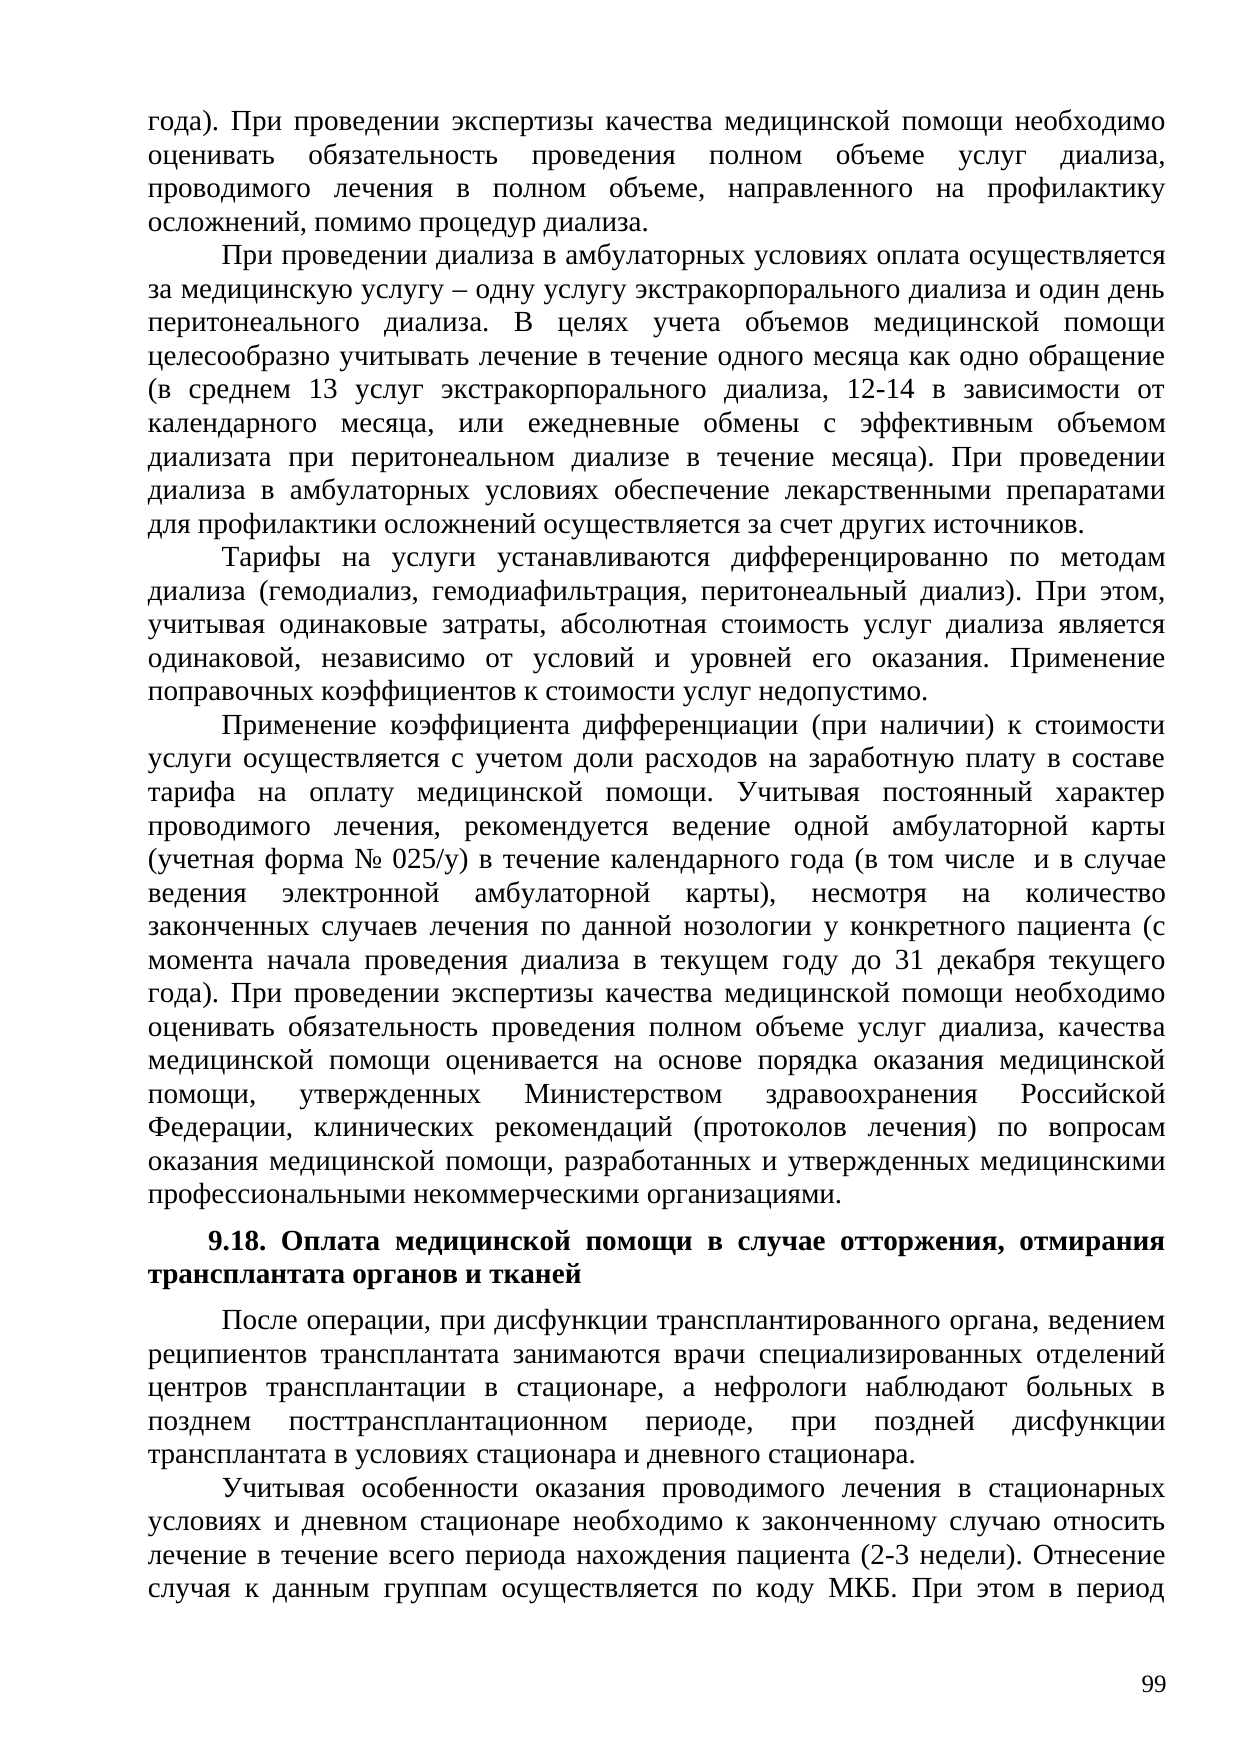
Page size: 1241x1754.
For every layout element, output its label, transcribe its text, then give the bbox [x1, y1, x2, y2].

text Тарифы на услуги устанавливаются дифференцированно по методам диализа (гемодиализ, гемодиафильтрация, перитонеальный диализ). При этом, учитывая одинаковые затраты, абсолютная стоимость услуг диализа является одинаковой, независимо от условий и уровней его оказания. Применение поправочных коэффициентов к стоимости услуг недопустимо. [148, 539, 1166, 707]
text При проведении диализа в амбулаторных условиях оплата осуществляется за медицинскую услугу – одну услугу экстракорпорального диализа и один день перитонеального диализа. В целях учета объемов медицинской помощи целесообразно учитывать лечение в течение одного месяца как одно обращение (в среднем 13 услуг экстракорпорального диализа, 12-14 в зависимости от календарного месяца, или ежедневные обмены с эффективным объемом диализата при перитонеальном диализе в течение месяца). При проведении диализа в амбулаторных условиях обеспечение лекарственными препаратами для профилактики осложнений осуществляется за счет других источников. [148, 237, 1166, 539]
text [148, 103, 1166, 237]
subtitle 9.18. Оплата медицинской помощи в случае отторжения, отмирания трансплантата органов и тканей [148, 1223, 1166, 1290]
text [148, 1470, 1166, 1604]
text Применение коэффициента дифференциации (при наличии) к стоимости услуги осуществляется с учетом доли расходов на заработную плату в составе тарифа на оплату медицинской помощи. Учитывая постоянный характер проводимого лечения, рекомендуется ведение одной амбулаторной карты (учетная форма № 025/у) в течение календарного года (в том числе и в случае ведения электронной амбулаторной карты), несмотря на количество законченных случаев лечения по данной нозологии у конкретного пациента (с момента начала проведения диализа в текущем году до 31 декабря текущего года). При проведении экспертизы качества медицинской помощи необходимо оценивать обязательность проведения полном объеме услуг диализа, качества медицинской помощи оценивается на основе порядка оказания медицинской помощи, утвержденных Министерством здравоохранения Российской Федерации, клинических рекомендаций (протоколов лечения) по вопросам оказания медицинской помощи, разработанных и утвержденных медицинскими профессиональными некоммерческими организациями. [148, 707, 1166, 1210]
text После операции, при дисфункции трансплантированного органа, ведением реципиентов трансплантата занимаются врачи специализированных отделений центров трансплантации в стационаре, а нефрологи наблюдают больных в позднем посттрансплантационном периоде, при поздней дисфункции трансплантата в условиях стационара и дневного стационара. [148, 1302, 1166, 1470]
